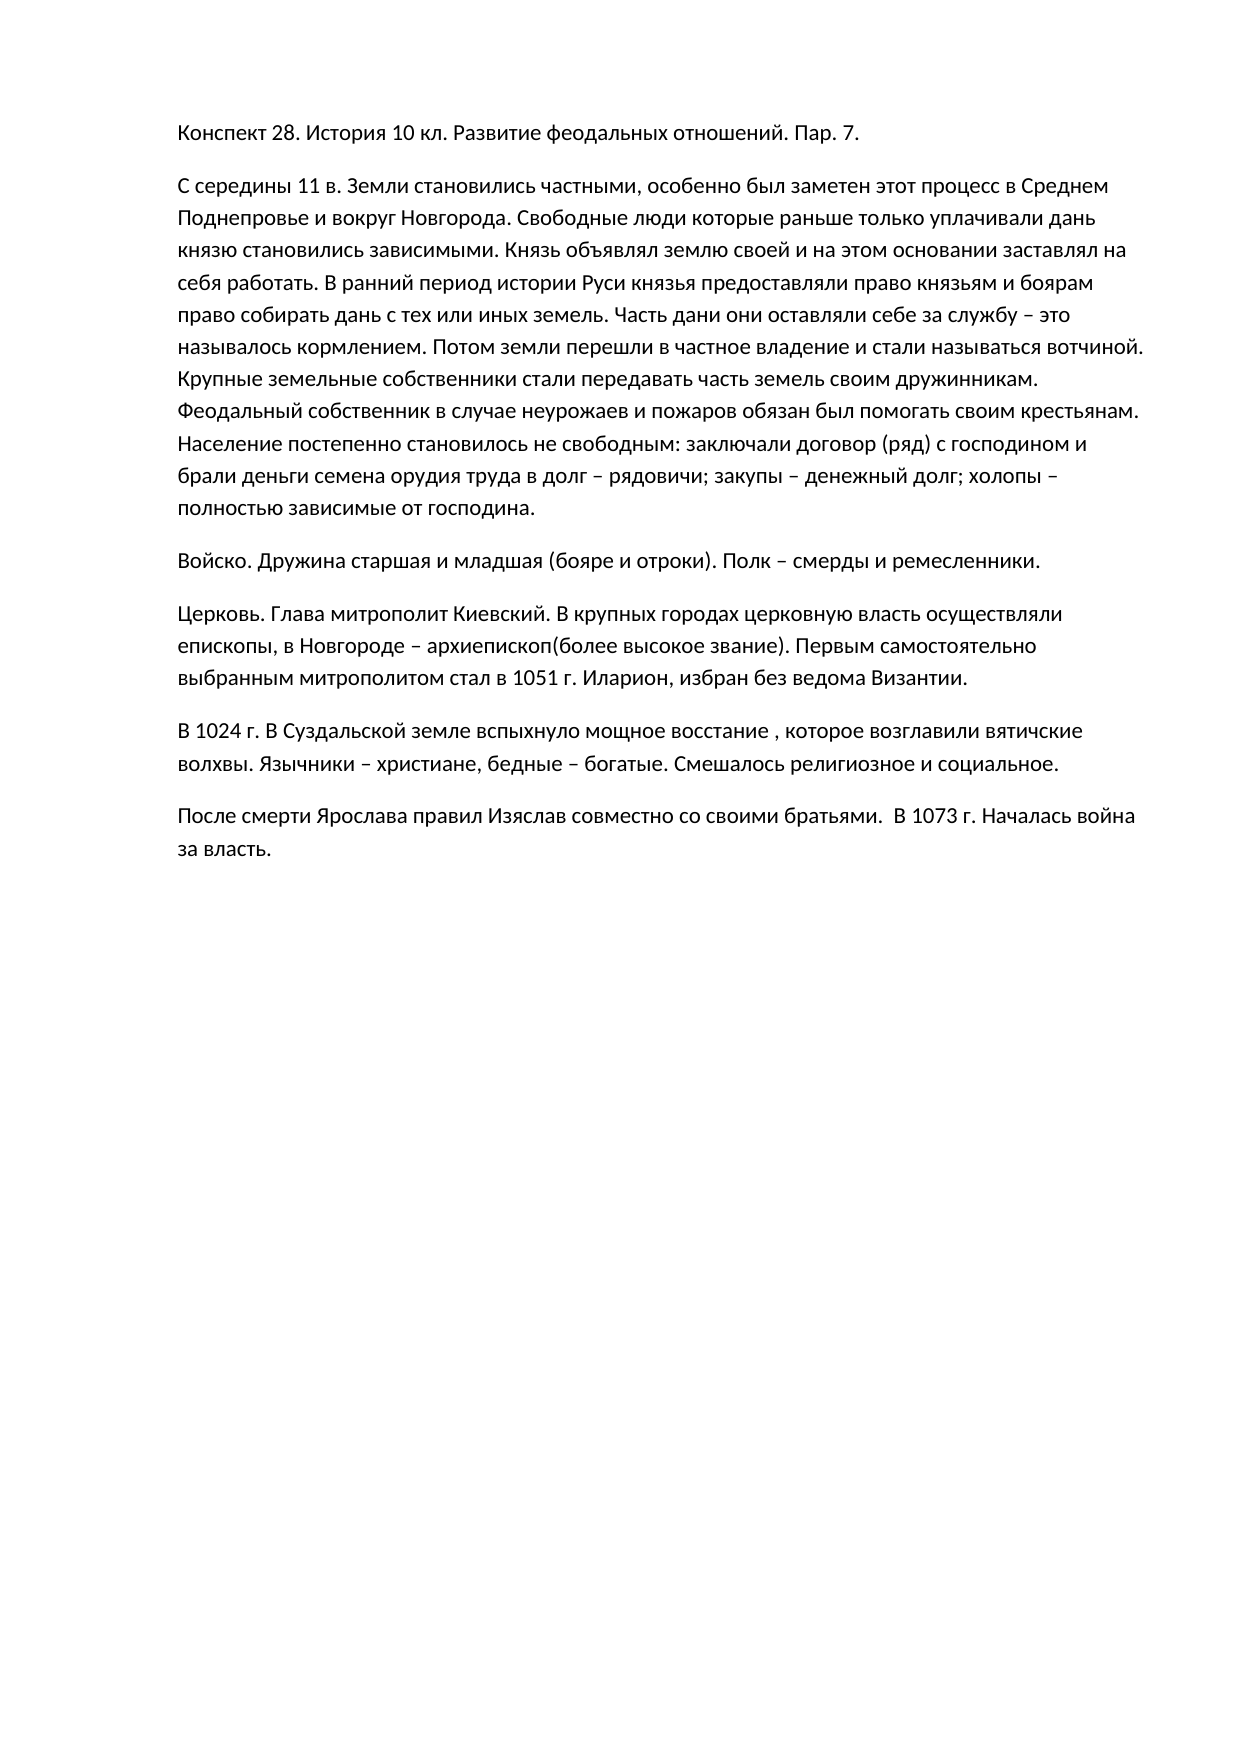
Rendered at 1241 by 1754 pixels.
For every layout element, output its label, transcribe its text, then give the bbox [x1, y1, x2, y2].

text Войско. Дружина старшая и младшая (бояре и отроки). Полк – смерды и ремесленники. [177, 546, 1152, 574]
text Церковь. Глава митрополит Киевский. В крупных городах церковную власть осуществляли епископы, в Новгороде – архиепископ(более высокое звание). Первым самостоятельно выбранным митрополитом стал в 1051 г. Иларион, избран без ведома Византии. [177, 599, 1152, 691]
text После смерти Ярослава правил Изяслав совместно со своими братьями. В 1073 г. Началась война за власть. [177, 802, 1152, 862]
text Конспект 28. История 10 кл. Развитие феодальных отношений. Пар. 7. [177, 118, 1152, 146]
text В 1024 г. В Суздальской земле вспыхнуло мощное восстание , которое возглавили вятичские волхвы. Язычники – христиане, бедные – богатые. Смешалось религиозное и социальное. [177, 716, 1152, 777]
text С середины 11 в. Земли становились частными, особенно был заметен этот процесс в Среднем Поднепровье и вокруг Новгорода. Свободные люди которые раньше только уплачивали дань князю становились зависимыми. Князь объявлял землю своей и на этом основании заставлял на себя работать. В ранний период истории Руси князья предоставляли право князьям и боярам право собирать дань с тех или иных земель. Часть дани они оставляли себе за службу – это называлось кормлением. Потом земли перешли в частное владение и стали называться вотчиной. Крупные земельные собственники стали передавать часть земель своим дружинникам. Феодальный собственник в случае неурожаев и пожаров обязан был помогать своим крестьянам. Население постепенно становилось не свободным: заключали договор (ряд) с господином и брали деньги семена орудия труда в долг – рядовичи; закупы – денежный долг; холопы – полностью зависимые от господина. [177, 171, 1152, 521]
